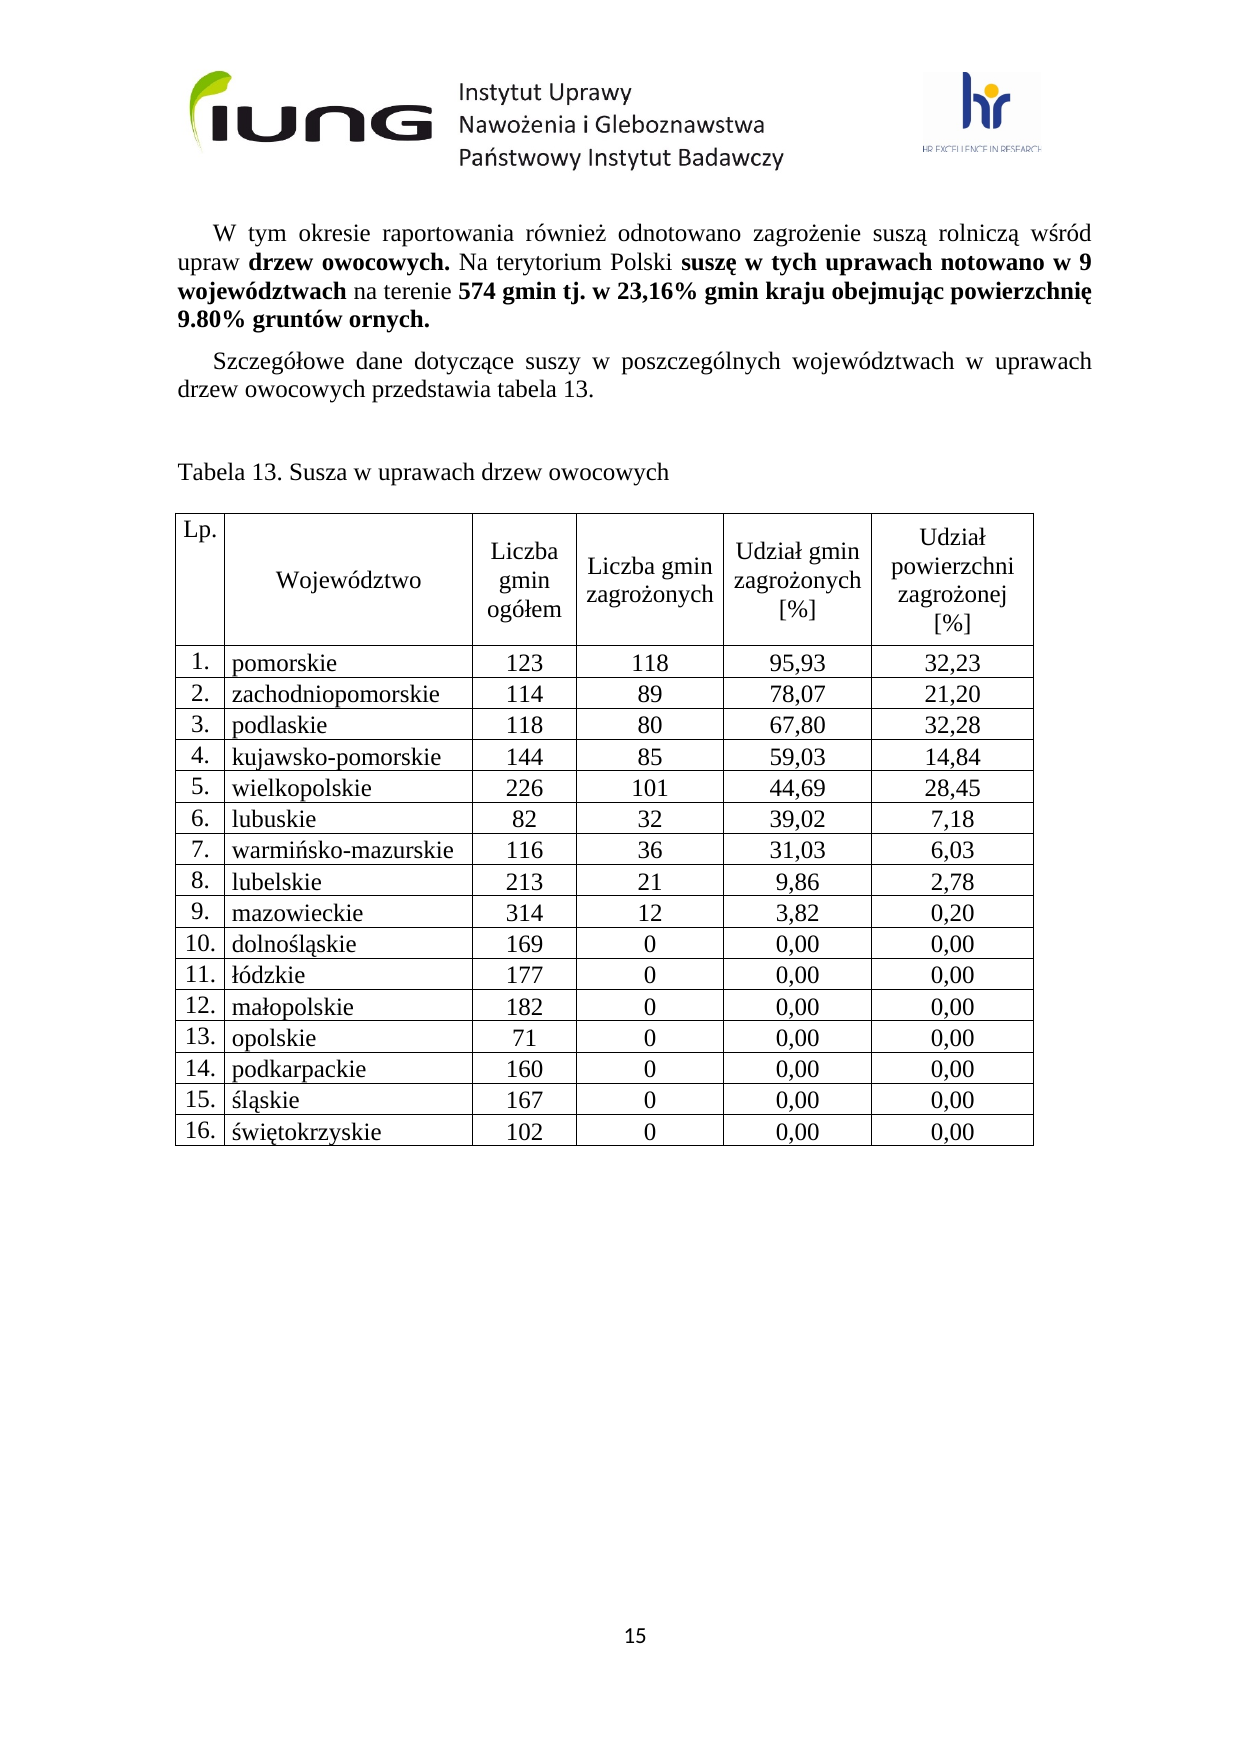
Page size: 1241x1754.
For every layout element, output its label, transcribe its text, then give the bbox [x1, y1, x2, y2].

table_cell 0,20 [872, 896, 1033, 927]
table_cell 0,00 [724, 1021, 871, 1052]
table_cell 12. [176, 990, 224, 1020]
table_cell 118 [577, 646, 723, 677]
table_cell 36 [577, 834, 723, 864]
picture [923, 72, 1042, 150]
table_cell zachodniopomorskie [225, 678, 472, 708]
table_cell 226 [473, 771, 576, 802]
text Szczegółowe dane dotyczące suszy w poszczególnych województwach w uprawach drzew owocowych przedstawia tabela 13. [177, 346, 1092, 403]
table_header Województwo [225, 514, 472, 645]
text Tabela 13. Susza w uprawach drzew owocowych [177, 457, 1092, 486]
table_cell 182 [473, 990, 576, 1020]
table_cell 0,00 [872, 928, 1033, 958]
table_cell 89 [577, 678, 723, 708]
text W tym okresie raportowania również odnotowano zagrożenie suszą rolniczą wśród upraw drzew owocowych. Na terytorium Polski suszę w tych uprawach notowano w 9 województwach na terenie 574 gmin tj. w 23,16% gmin kraju obejmując powierzchnię 9.80% gruntów ornych. [177, 218, 1092, 333]
table_cell 0,00 [724, 990, 871, 1020]
table_cell 16. [176, 1115, 224, 1145]
table_cell 71 [473, 1021, 576, 1052]
table_cell 177 [473, 959, 576, 989]
table_cell świętokrzyskie [225, 1115, 472, 1145]
table_cell 14. [176, 1053, 224, 1083]
table_header Lp. [176, 514, 224, 645]
table_cell 114 [473, 678, 576, 708]
table_cell 213 [473, 865, 576, 895]
table_cell podlaskie [225, 709, 472, 739]
table_cell 3,82 [724, 896, 871, 927]
table_cell 0,00 [724, 1084, 871, 1114]
table_cell 0,00 [724, 959, 871, 989]
table_cell 44,69 [724, 771, 871, 802]
table_cell 0,00 [724, 1115, 871, 1145]
table_cell 0 [577, 959, 723, 989]
table_cell warmińsko-mazurskie [225, 834, 472, 864]
table_cell 2. [176, 678, 224, 708]
table_cell 0,00 [872, 1053, 1033, 1083]
table_cell 6. [176, 803, 224, 833]
table_cell dolnośląskie [225, 928, 472, 958]
table_cell pomorskie [225, 646, 472, 677]
table_cell 314 [473, 896, 576, 927]
table_cell 15. [176, 1084, 224, 1114]
table_cell 9,86 [724, 865, 871, 895]
table_cell 14,84 [872, 740, 1033, 770]
table_header Udział gmin zagrożonych [%] [724, 514, 871, 645]
table_cell 0 [577, 1115, 723, 1145]
table_cell 21 [577, 865, 723, 895]
table_cell 0 [577, 1053, 723, 1083]
table_cell 4. [176, 740, 224, 770]
table_cell 95,93 [724, 646, 871, 677]
table_cell 11. [176, 959, 224, 989]
table_cell 32 [577, 803, 723, 833]
table_cell małopolskie [225, 990, 472, 1020]
table_cell 0,00 [724, 1053, 871, 1083]
table_cell 2,78 [872, 865, 1033, 895]
table_cell 12 [577, 896, 723, 927]
table_header Udział powierzchni zagrożonej [%] [872, 514, 1033, 645]
table_cell kujawsko-pomorskie [225, 740, 472, 770]
table_cell 0 [577, 1021, 723, 1052]
table_cell 5. [176, 771, 224, 802]
table_cell podkarpackie [225, 1053, 472, 1083]
table_cell 169 [473, 928, 576, 958]
table_cell 118 [473, 709, 576, 739]
table_cell 10. [176, 928, 224, 958]
table_cell 0 [577, 1084, 723, 1114]
table_cell opolskie [225, 1021, 472, 1052]
table_cell 7,18 [872, 803, 1033, 833]
table_cell 123 [473, 646, 576, 677]
table_cell lubuskie [225, 803, 472, 833]
table_cell 0,00 [724, 928, 871, 958]
table_cell 0,00 [872, 990, 1033, 1020]
table_cell 0,00 [872, 959, 1033, 989]
table_cell 32,23 [872, 646, 1033, 677]
table_cell łódzkie [225, 959, 472, 989]
table_cell 78,07 [724, 678, 871, 708]
table_header Liczba gmin zagrożonych [577, 514, 723, 645]
table_cell 13. [176, 1021, 224, 1052]
table_cell 0 [577, 928, 723, 958]
table_cell 59,03 [724, 740, 871, 770]
table_header Liczba gmin ogółem [473, 514, 576, 645]
table_cell 21,20 [872, 678, 1033, 708]
table_cell 144 [473, 740, 576, 770]
table_cell lubelskie [225, 865, 472, 895]
table_cell 102 [473, 1115, 576, 1145]
table_cell 0,00 [872, 1084, 1033, 1114]
table_cell 0 [577, 990, 723, 1020]
table_cell 82 [473, 803, 576, 833]
table_cell 160 [473, 1053, 576, 1083]
table_cell 0,00 [872, 1115, 1033, 1145]
table_cell 80 [577, 709, 723, 739]
table_cell 167 [473, 1084, 576, 1114]
table_cell 67,80 [724, 709, 871, 739]
table_cell 1. [176, 646, 224, 677]
table_cell 7. [176, 834, 224, 864]
table_cell 3. [176, 709, 224, 739]
table_cell mazowieckie [225, 896, 472, 927]
table_cell 6,03 [872, 834, 1033, 864]
table_cell 8. [176, 865, 224, 895]
table_cell 0,00 [872, 1021, 1033, 1052]
table_cell 101 [577, 771, 723, 802]
table_cell 116 [473, 834, 576, 864]
table_cell 32,28 [872, 709, 1033, 739]
table_cell 85 [577, 740, 723, 770]
table_cell śląskie [225, 1084, 472, 1114]
table_cell 28,45 [872, 771, 1033, 802]
table_cell wielkopolskie [225, 771, 472, 802]
table_cell 9. [176, 896, 224, 927]
table_cell 39,02 [724, 803, 871, 833]
table_cell 31,03 [724, 834, 871, 864]
